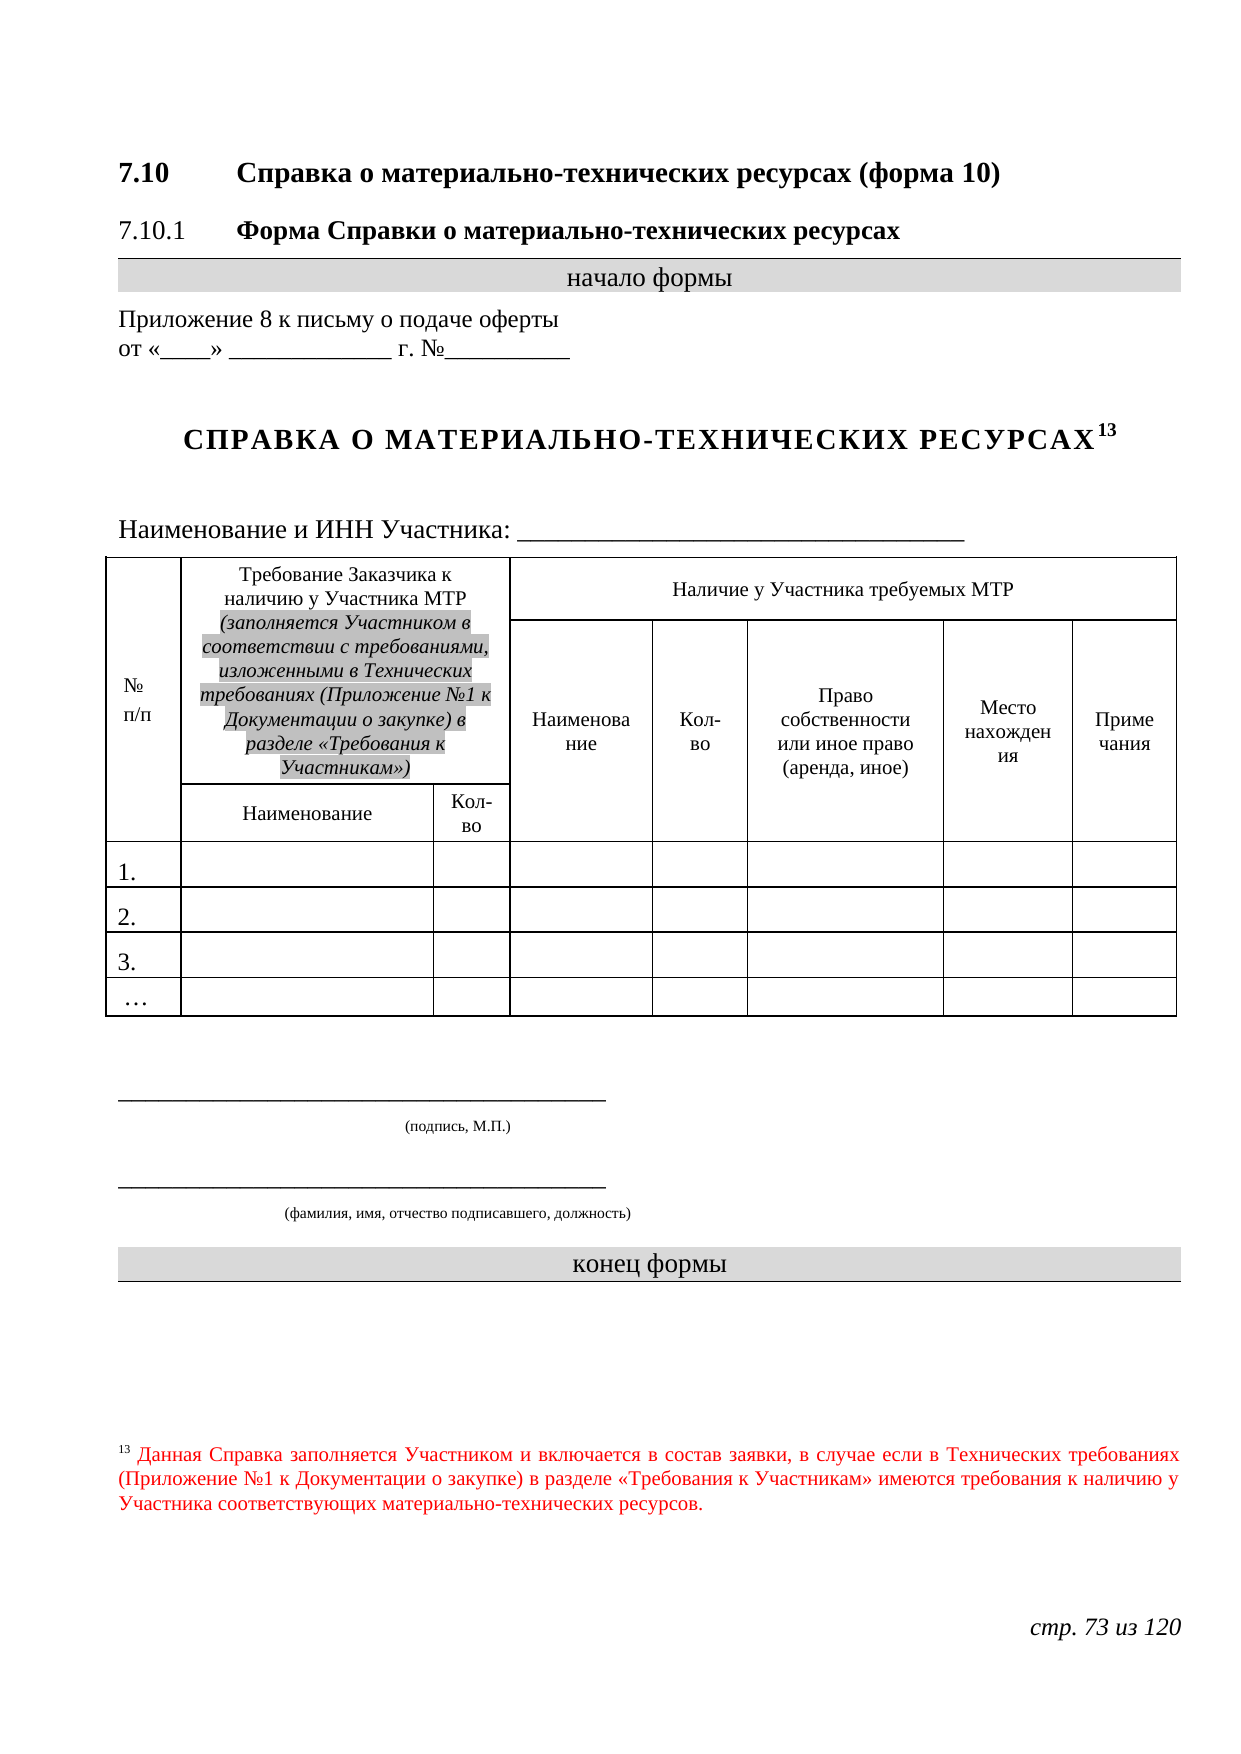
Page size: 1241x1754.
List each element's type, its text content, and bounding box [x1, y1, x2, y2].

table_cell [944, 978, 1072, 1015]
text (фамилия, имя, отчество подписавшего, должность) [118, 1204, 797, 1235]
table_cell [434, 978, 509, 1015]
table_cell [1073, 978, 1176, 1015]
table_cell [434, 888, 509, 931]
table_cell [653, 978, 747, 1015]
table_cell [944, 842, 1072, 886]
table_cell [511, 842, 652, 886]
table_cell Кол-во [434, 785, 509, 841]
table_cell [1073, 888, 1176, 931]
table_cell [107, 888, 180, 931]
text Приложение 8 к письму о подаче оферты от «____» _____________ г. №__________ [118, 304, 1181, 362]
table_cell [434, 842, 509, 886]
table_cell [1073, 842, 1176, 886]
table_cell [107, 842, 180, 886]
table_cell Примечания [1073, 621, 1176, 841]
table_cell [1073, 933, 1176, 976]
table_cell Место нахождения [944, 621, 1072, 841]
table_cell Право собственности или иное право (аренда, иное) [748, 621, 943, 841]
subtitle Справка о материально-технических ресурсах (форма 10) [118, 156, 1181, 189]
table_header Наличие у Участника требуемых МТР [511, 558, 1176, 619]
table_cell [944, 888, 1072, 931]
table_cell [511, 888, 652, 931]
table_cell [434, 933, 509, 976]
table_cell … [107, 978, 180, 1015]
table_cell [748, 933, 943, 976]
table_cell Кол-во [653, 621, 747, 841]
table_header Требование Заказчика к наличию у Участника МТР (заполняется Участником в соответствии с требованиями, изложенными в Технических требованиях (Приложение №1 к Документации о закупке) в разделе «Требования к Участникам») [182, 558, 509, 783]
text Справка о материально-технических ресурсах [118, 418, 1181, 457]
text (подпись, М.П.) [118, 1116, 797, 1148]
table_cell [107, 933, 180, 976]
table_cell [511, 978, 652, 1015]
table_cell [182, 978, 433, 1015]
table_cell Наименование [182, 785, 433, 841]
text начало формы [118, 259, 1181, 292]
table_cell [182, 842, 433, 886]
text ____________________________________ [118, 1073, 1181, 1104]
table_header № п/п [107, 558, 180, 841]
table_cell [944, 933, 1072, 976]
table_cell [182, 933, 433, 976]
text Форма Справки о материально-технических ресурсах [118, 214, 1181, 245]
table_cell [653, 888, 747, 931]
table_cell [182, 888, 433, 931]
table_cell [748, 978, 943, 1015]
table_cell [653, 933, 747, 976]
table_cell Наименование [511, 621, 652, 841]
text ____________________________________ [118, 1160, 1181, 1191]
table_cell [748, 842, 943, 886]
table_cell [653, 842, 747, 886]
text Наименование и ИНН Участника: _________________________________ [118, 513, 1181, 544]
table_cell [748, 888, 943, 931]
table_cell [511, 933, 652, 976]
text конец формы [118, 1247, 1181, 1281]
